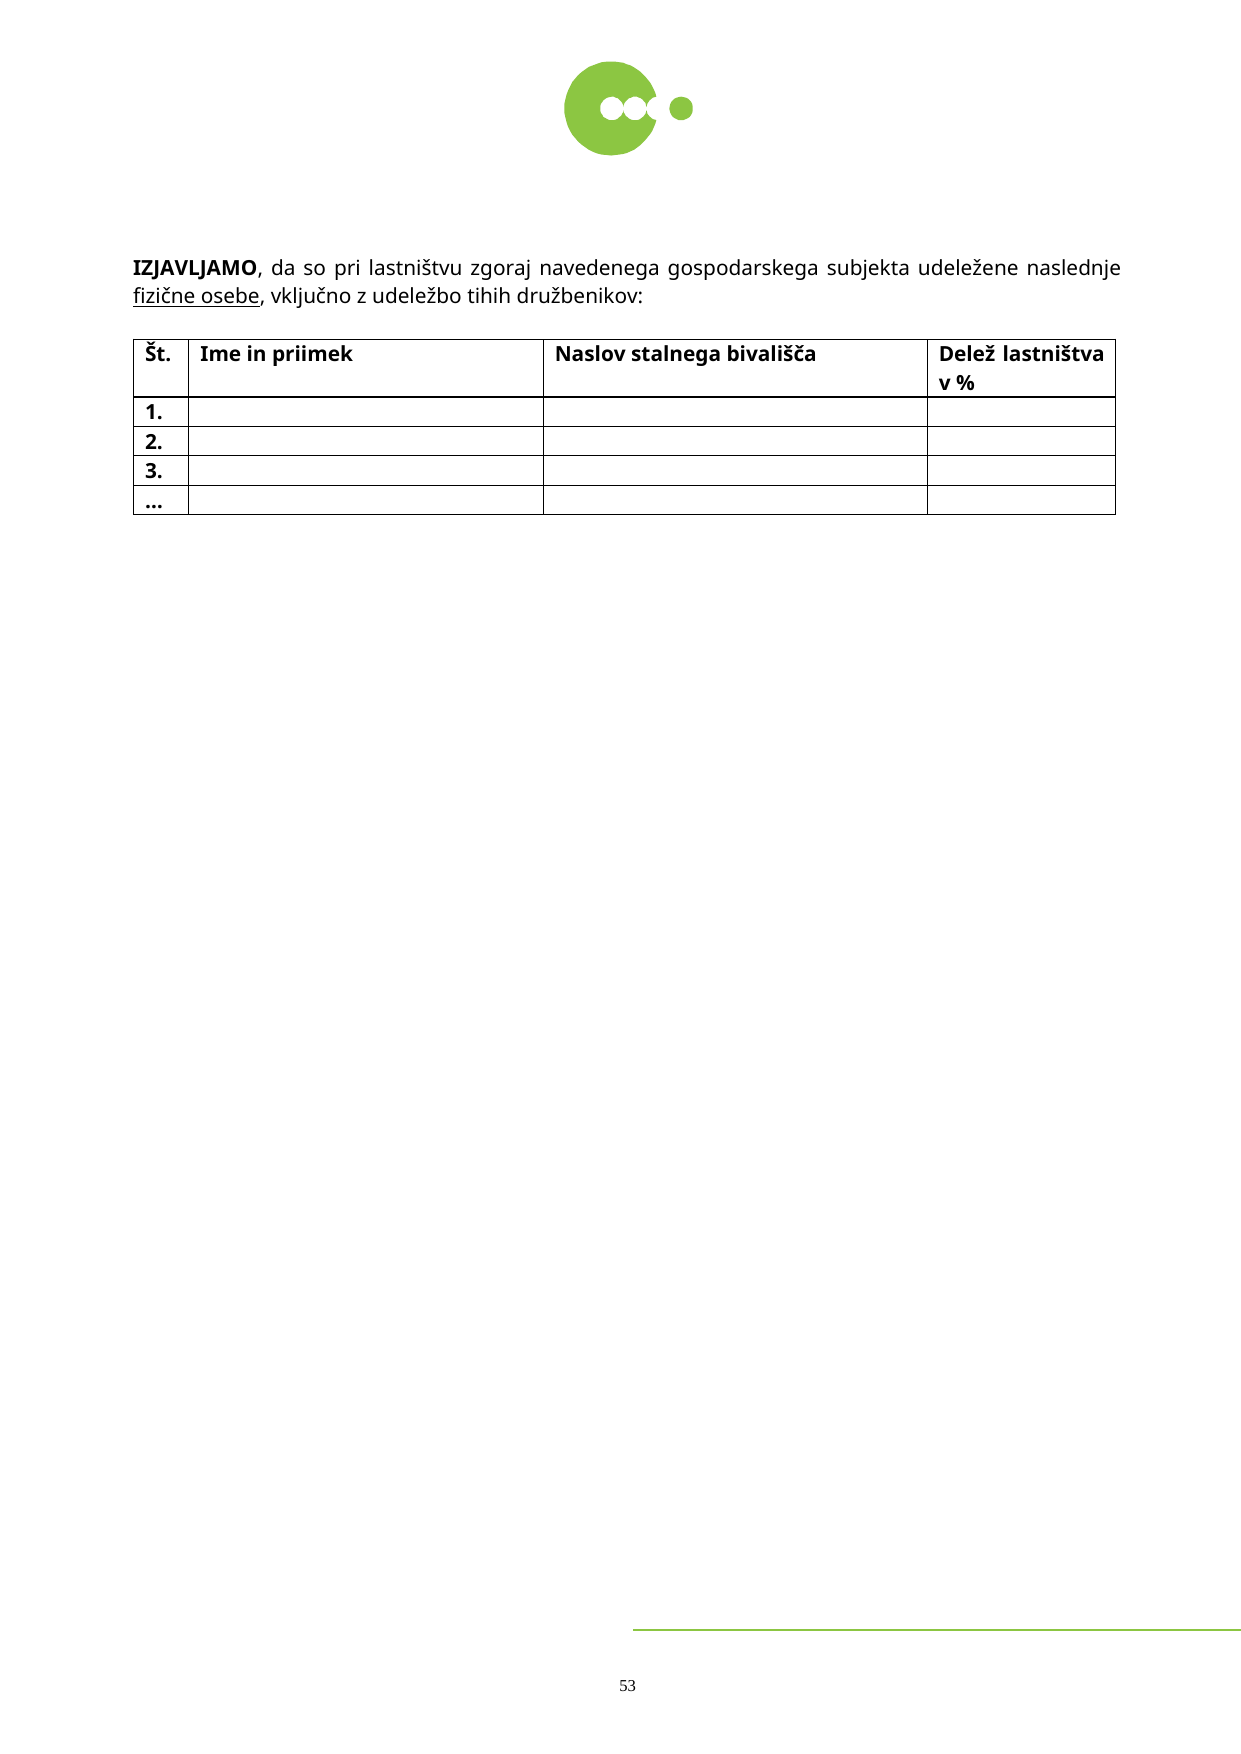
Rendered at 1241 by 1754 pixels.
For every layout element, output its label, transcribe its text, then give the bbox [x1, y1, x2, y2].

table_cell [928, 456, 1115, 485]
table_cell 1. [134, 398, 188, 426]
table_header Št. [134, 340, 188, 396]
table_cell [189, 398, 543, 426]
table_cell [189, 486, 543, 514]
table_header Delež lastništva v % [928, 340, 1115, 396]
table_cell [189, 427, 543, 455]
table_cell [928, 427, 1115, 455]
table_cell … [134, 486, 188, 514]
table_cell [544, 486, 927, 514]
table_cell [928, 486, 1115, 514]
table_cell [544, 456, 927, 485]
table_header Ime in priimek [189, 340, 543, 396]
table_cell [544, 398, 927, 426]
table_cell [189, 456, 543, 485]
text IZJAVLJAMO, da so pri lastništvu zgoraj navedenega gospodarskega subjekta udeležene naslednje fizične osebe, vključno z udeležbo tihih družbenikov: [133, 253, 1122, 310]
table_cell [544, 427, 927, 455]
table_header Naslov stalnega bivališča [544, 340, 927, 396]
table_cell 2. [134, 427, 188, 455]
table_cell [928, 398, 1115, 426]
table_cell 3. [134, 456, 188, 485]
